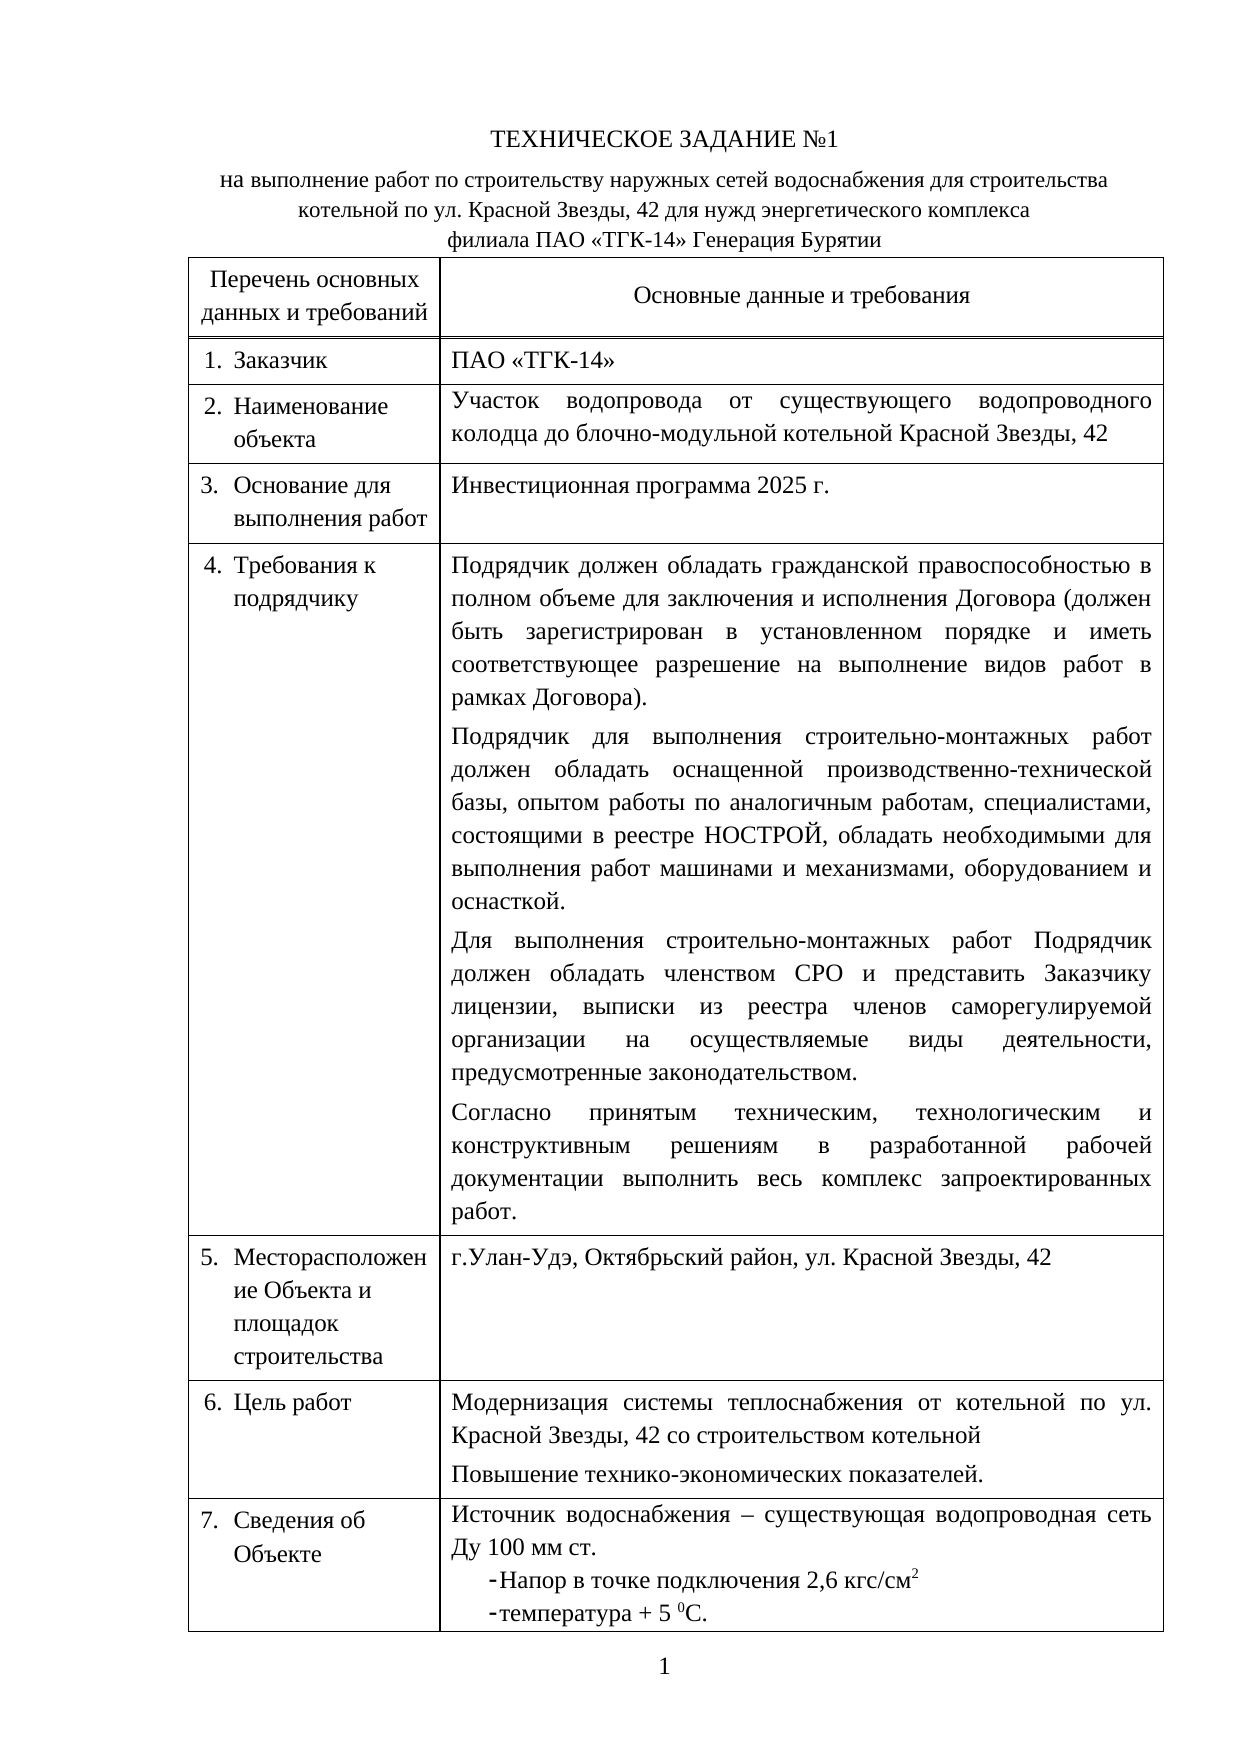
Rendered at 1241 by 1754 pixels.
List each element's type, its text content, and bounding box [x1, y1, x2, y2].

table_cell Цель работ [189, 1381, 439, 1498]
table_cell ПАО «ТГК-14» [441, 339, 1163, 384]
table_cell Инвестиционная программа 2025 г. [441, 464, 1163, 542]
table_cell Модернизация системы теплоснабжения от котельной по ул. Красной Звезды, 42 со строительством котельной Повышение технико-экономических показателей. [441, 1381, 1163, 1498]
table_cell Месторасположение Объекта и площадок строительства [189, 1236, 439, 1380]
table_cell Требования к подрядчику [189, 544, 439, 1235]
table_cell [441, 1499, 1163, 1631]
text ТЕХНИЧЕСКОЕ ЗАДАНИЕ №1 [177, 124, 1152, 153]
table_cell Наименование объекта [189, 385, 439, 463]
table_header Основные данные и требования [441, 258, 1163, 336]
text филиала ПАО «ТГК-14» Генерация Бурятии [177, 226, 1152, 253]
text на выполнение работ по строительству наружных сетей водоснабжения для строительства котельной по ул. Красной Звезды, 42 для нужд энергетического комплекса [177, 164, 1152, 223]
table_header Перечень основных данных и требований [189, 258, 439, 336]
table_cell г.Улан-Удэ, Октябрьский район, ул. Красной Звезды, 42 [441, 1236, 1163, 1380]
table_cell Подрядчик должен обладать гражданской правоспособностью в полном объеме для заключения и исполнения Договора (должен быть зарегистрирован в установленном порядке и иметь соответствующее разрешение на выполнение видов работ в рамках Договора). Подрядчик для выполнения строительно-монтажных работ должен обладать оснащенной производственно-технической базы, опытом работы по аналогичным работам, специалистами, состоящими в реестре НОСТРОЙ, обладать необходимыми для выполнения работ машинами и механизмами, оборудованием и оснасткой. Для выполнения строительно-монтажных работ Подрядчик должен обладать членством СРО и представить Заказчику лицензии, выписки из реестра членов саморегулируемой организации на осуществляемые виды деятельности, предусмотренные законодательством. Согласно принятым техническим, технологическим и конструктивным решениям в разработанной рабочей документации выполнить весь комплекс запроектированных работ. [441, 544, 1163, 1235]
table_cell Основание для выполнения работ [189, 464, 439, 542]
table_cell Участок водопровода от существующего водопроводного колодца до блочно-модульной котельной Красной Звезды, 42 [441, 385, 1163, 463]
table_cell Заказчик [189, 339, 439, 384]
table_cell Сведения об Объекте [189, 1499, 439, 1631]
